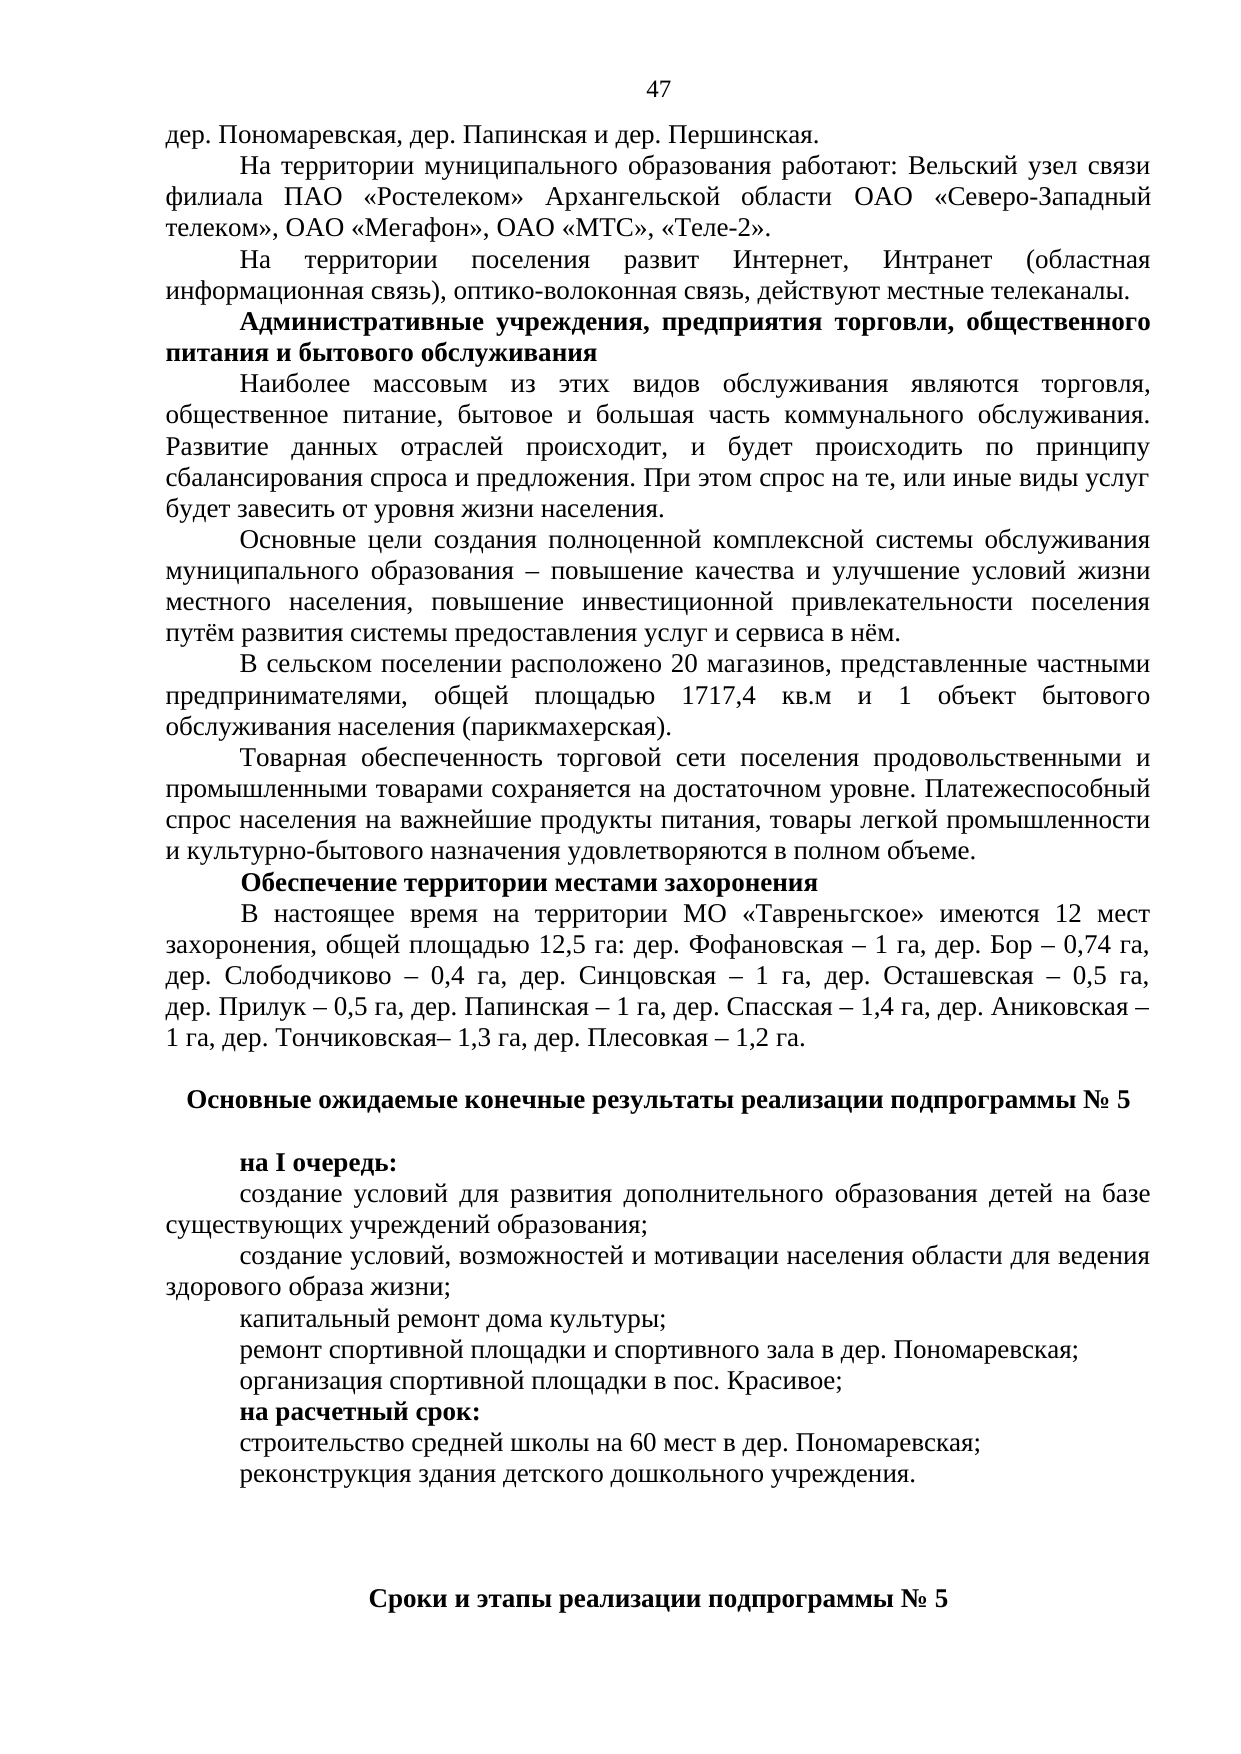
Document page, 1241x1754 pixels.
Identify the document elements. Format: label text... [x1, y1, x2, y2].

text В сельском поселении расположено 20 магазинов, представленные частными предпринимателями, общей площадью 1717,4 кв.м и 1 объект бытового обслуживания населения (парикмахерская). [165, 648, 1152, 741]
text ремонт спортивной площадки и спортивного зала в дер. Пономаревская; [165, 1333, 1152, 1364]
text организация спортивной площадки в пос. Красивое; [165, 1364, 1152, 1395]
text На территории муниципального образования работают: Вельский узел связи филиала ПАО «Ростелеком» Архангельской области ОАО «Северо-Западный телеком», ОАО «Мегафон», ОАО «МТС», «Теле-2». [165, 149, 1152, 243]
text реконструкция здания детского дошкольного учреждения. [165, 1457, 1152, 1488]
text Сроки и этапы реализации подпрограммы № 5 [165, 1582, 1152, 1613]
text строительство средней школы на 60 мест в дер. Пономаревская; [165, 1426, 1152, 1457]
text В настоящее время на территории МО «Тавреньгское» имеются 12 мест захоронения, общей площадью 12,5 га: дер. Фофановская – 1 га, дер. Бор – 0,74 га, дер. Слободчиково – 0,4 га, дер. Синцовская – 1 га, дер. Осташевская – 0,5 га, дер. Прилук – 0,5 га, дер. Папинская – 1 га, дер. Спасская – 1,4 га, дер. Аниковская – 1 га, дер. Тончиковская– 1,3 га, дер. Плесовкая – 1,2 га. [165, 897, 1152, 1052]
text Административные учреждения, предприятия торговли, общественного питания и бытового обслуживания [165, 305, 1152, 367]
text на расчетный срок: [165, 1395, 1152, 1426]
text Обеспечение территории местами захоронения [165, 866, 1152, 897]
text капитальный ремонт дома культуры; [165, 1302, 1152, 1333]
text Основные цели создания полноценной комплексной системы обслуживания муниципального образования – повышение качества и улучшение условий жизни местного населения, повышение инвестиционной привлекательности поселения путём развития системы предоставления услуг и сервиса в нём. [165, 523, 1152, 648]
text на I очередь: [165, 1146, 1152, 1177]
text создание условий, возможностей и мотивации населения области для ведения здорового образа жизни; [165, 1239, 1152, 1302]
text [165, 118, 1152, 149]
text На территории поселения развит Интернет, Интранет (областная информационная связь), оптико-волоконная связь, действуют местные телеканалы. [165, 243, 1152, 305]
text создание условий для развития дополнительного образования детей на базе существующих учреждений образования; [165, 1177, 1152, 1239]
text Основные ожидаемые конечные результаты реализации подпрограммы № 5 [165, 1084, 1152, 1115]
text Товарная обеспеченность торговой сети поселения продовольственными и промышленными товарами сохраняется на достаточном уровне. Платежеспособный спрос населения на важнейшие продукты питания, товары легкой промышленности и культурно-бытового назначения удовлетворяются в полном объеме. [165, 741, 1152, 866]
text Наиболее массовым из этих видов обслуживания являются торговля, общественное питание, бытовое и большая часть коммунального обслуживания. Развитие данных отраслей происходит, и будет происходить по принципу сбалансирования спроса и предложения. При этом спрос на те, или иные виды услуг будет завесить от уровня жизни населения. [165, 367, 1152, 523]
